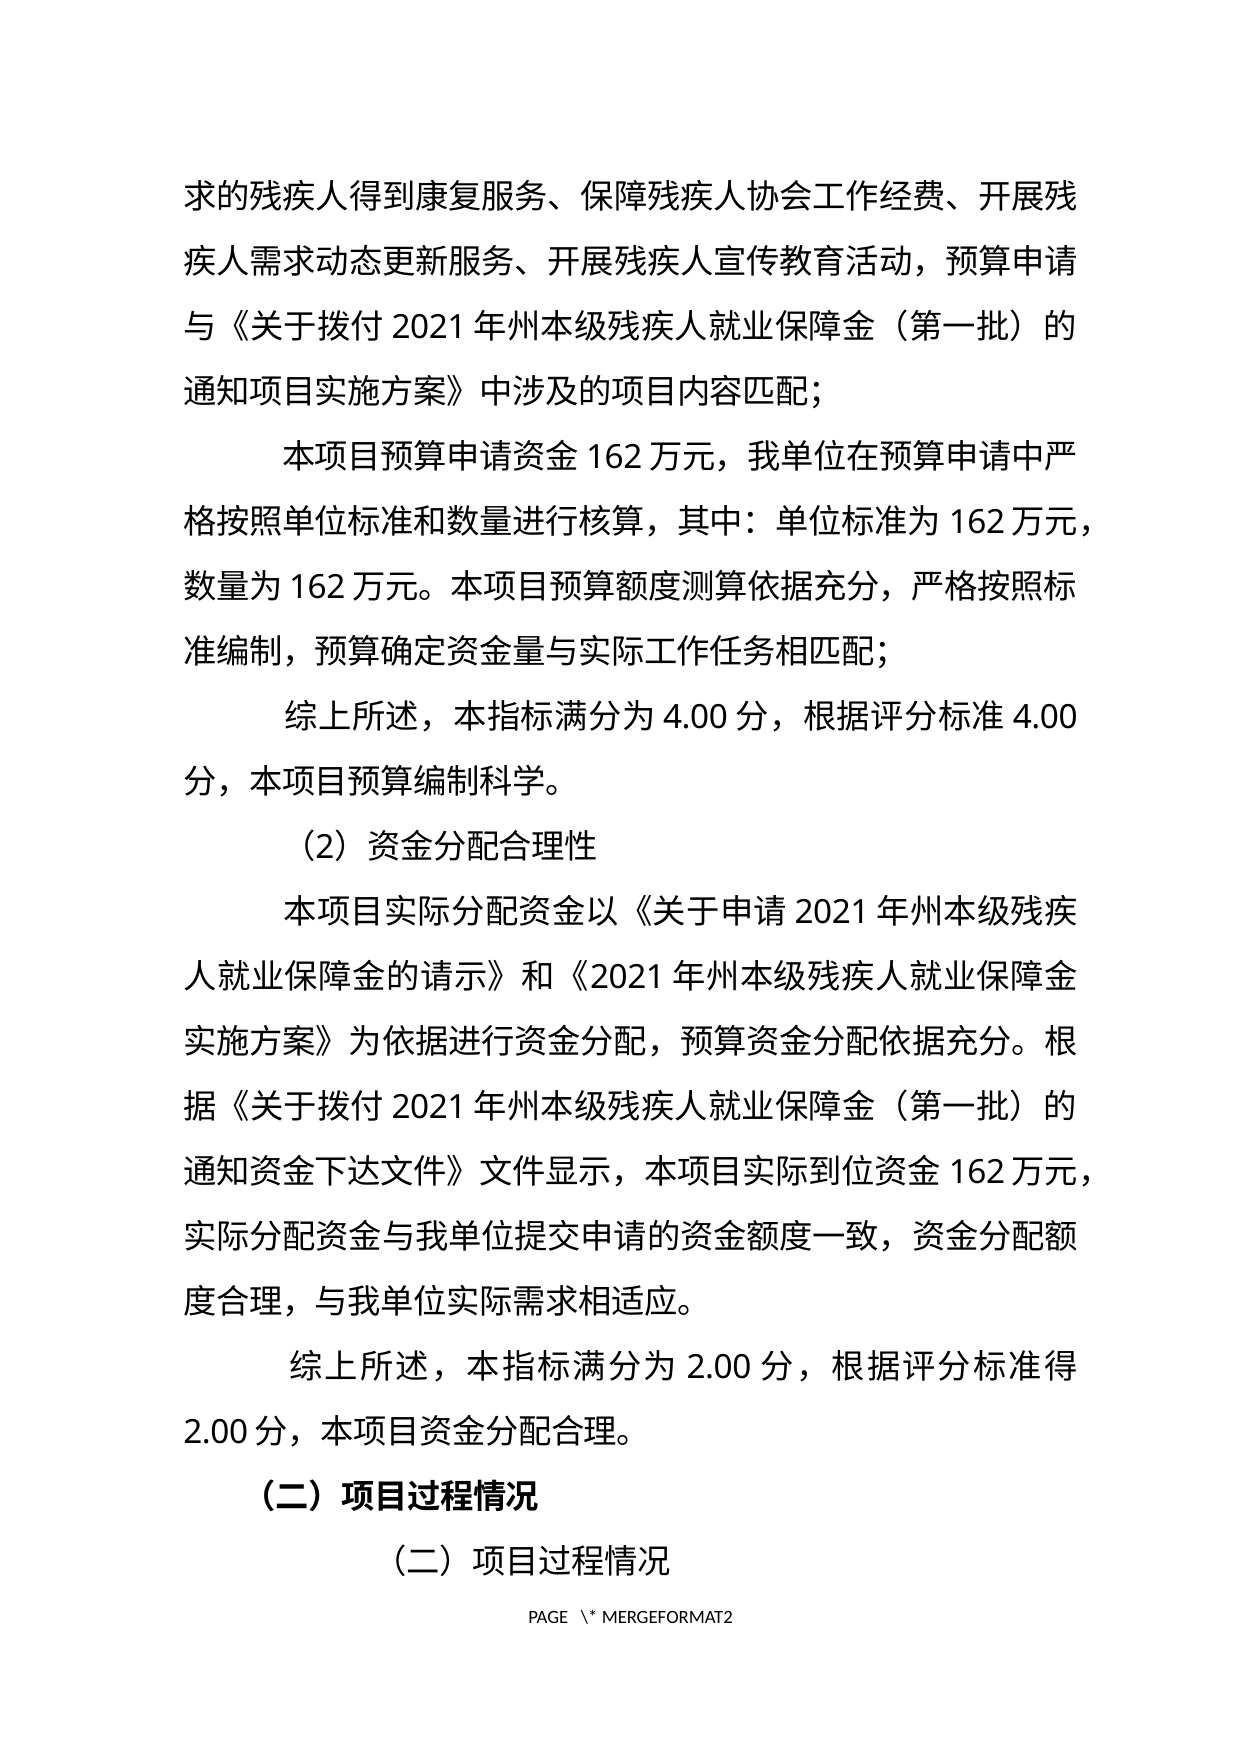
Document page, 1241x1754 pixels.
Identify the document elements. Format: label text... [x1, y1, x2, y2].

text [183, 1527, 1078, 1592]
text （二）项目过程情况 [183, 1462, 1078, 1527]
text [183, 162, 1078, 1462]
